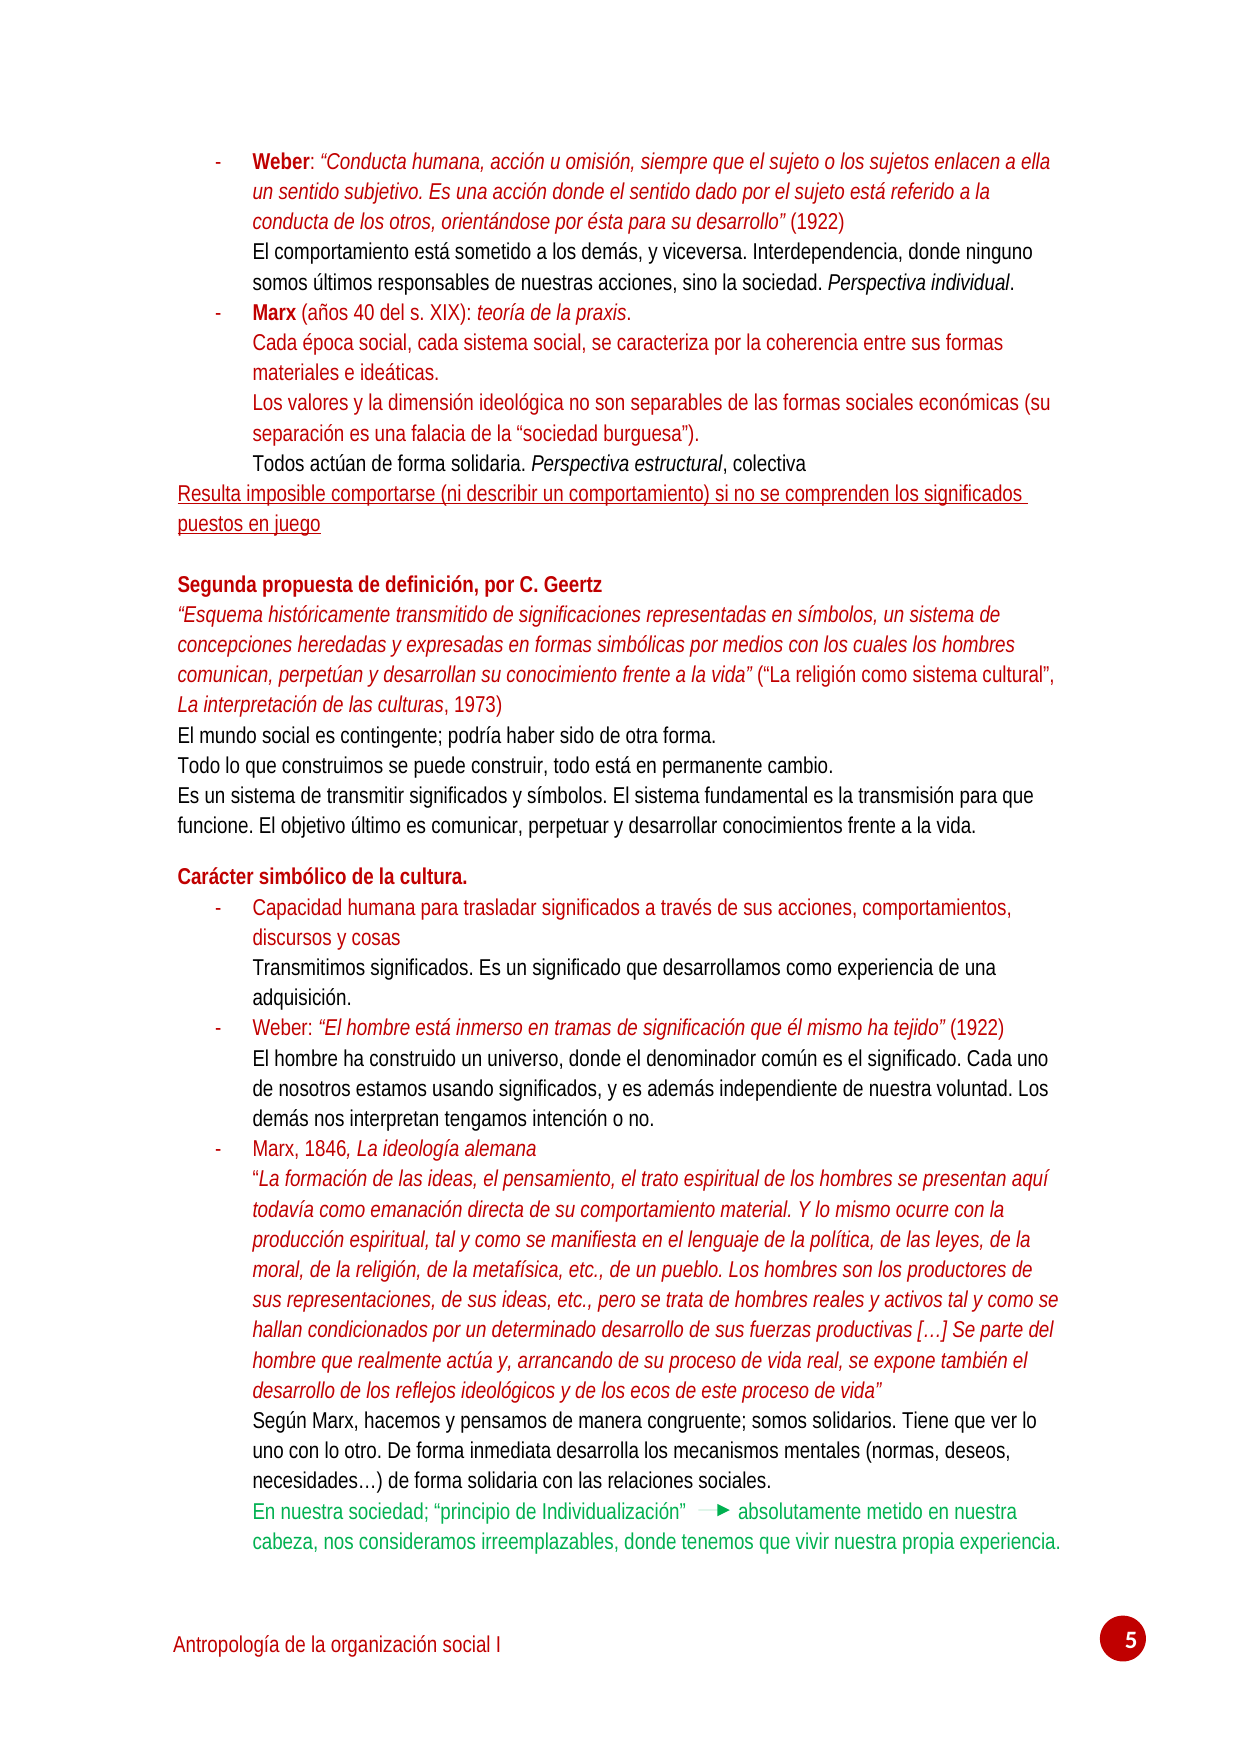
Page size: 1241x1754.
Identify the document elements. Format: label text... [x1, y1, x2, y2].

list “La formación de las ideas, el pensamiento, el trato espiritual de los hombres se presentan aquí todavía como emanación directa de su comportamiento material. Y lo mismo ocurre con la producción espiritual, tal y como se manifiesta en el lenguaje de la política, de las leyes, de la moral, de la religión, de la metafísica, etc., de un pueblo. Los hombres son los productores de sus representaciones, de sus ideas, etc., pero se trata de hombres reales y activos tal y como se hallan condicionados por un determinado desarrollo de sus fuerzas productivas […] Se parte del hombre que realmente actúa y, arrancando de su proceso de vida real, se expone también el desarrollo de los reflejos ideológicos y de los ecos de este proceso de vida” [252, 1165, 1063, 1403]
list Según Marx, hacemos y pensamos de manera congruente; somos solidarios. Tiene que ver lo uno con lo otro. De forma inmediata desarrolla los mecanismos mentales (normas, deseos, necesidades…) de forma solidaria con las relaciones sociales. [252, 1407, 1063, 1494]
list Los valores y la dimensión ideológica no son separables de las formas sociales económicas (su separación es una falacia de la “sociedad burguesa”). [252, 389, 1063, 446]
text Todo lo que construimos se puede construir, todo está en permanente cambio. [177, 752, 1063, 778]
text “Esquema históricamente transmitido de significaciones representadas en símbolos, un sistema de concepciones heredadas y expresadas en formas simbólicas por medios con los cuales los hombres comunican, perpetúan y desarrollan su conocimiento frente a la vida” (“La religión como sistema cultural”, La interpretación de las culturas, 1973) [177, 601, 1063, 718]
text Resulta imposible comportarse (ni describir un comportamiento) si no se comprenden los significados puestos en juego [177, 480, 1063, 536]
text El mundo social es contingente; podría haber sido de otra forma. [177, 722, 1063, 748]
list Todos actúan de forma solidaria. Perspectiva estructural, colectiva [252, 450, 1063, 476]
text Carácter simbólico de la cultura. [177, 863, 1063, 889]
list Marx, 1846, La ideología alemana [215, 1135, 1063, 1161]
list El hombre ha construido un universo, donde el denominador común es el significado. Cada uno de nosotros estamos usando significados, y es además independiente de nuestra voluntad. Los demás nos interpretan tengamos intención o no. [252, 1044, 1063, 1131]
list Cada época social, cada sistema social, se caracteriza por la coherencia entre sus formas materiales e ideáticas. [252, 329, 1063, 385]
list Weber: “Conducta humana, acción u omisión, siempre que el sujeto o los sujetos enlacen a ella un sentido subjetivo. Es una acción donde el sentido dado por el sujeto está referido a la conducta de los otros, orientándose por ésta para su desarrollo” (1922) [215, 148, 1063, 234]
list El comportamiento está sometido a los demás, y viceversa. Interdependencia, donde ninguno somos últimos responsables de nuestras acciones, sino la sociedad. Perspectiva individual. [252, 238, 1063, 295]
list Weber: “El hombre está inmerso en tramas de significación que él mismo ha tejido” (1922) [215, 1014, 1063, 1041]
text Segunda propuesta de definición, por C. Geertz [177, 571, 1063, 597]
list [252, 1498, 1063, 1554]
list Capacidad humana para trasladar significados a través de sus acciones, comportamientos, discursos y cosas [215, 893, 1063, 950]
text Es un sistema de transmitir significados y símbolos. El sistema fundamental es la transmisión para que funcione. El objetivo último es comunicar, perpetuar y desarrollar conocimientos frente a la vida. [177, 782, 1063, 838]
list Transmitimos significados. Es un significado que desarrollamos como experiencia de una adquisición. [252, 954, 1063, 1010]
list Marx (años 40 del s. XIX): teoría de la praxis. [215, 299, 1063, 325]
